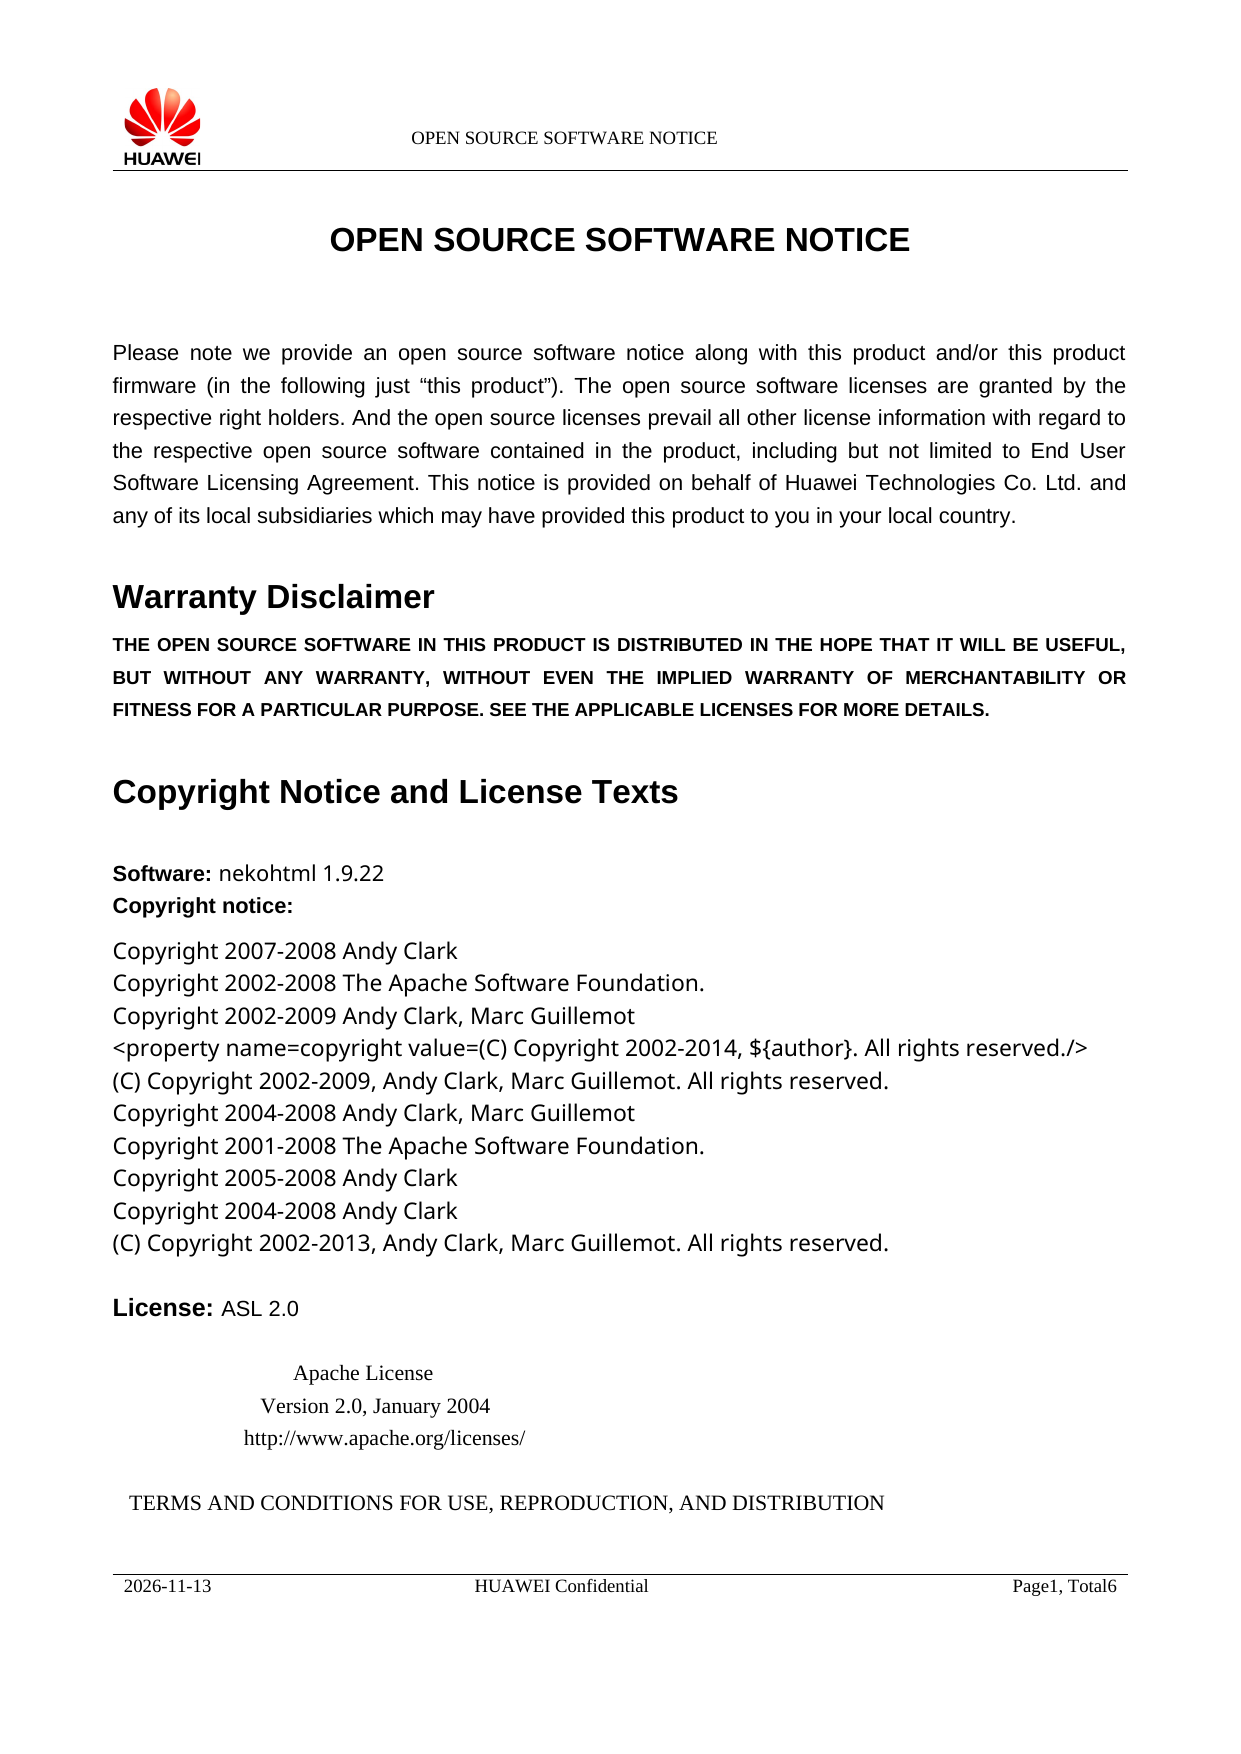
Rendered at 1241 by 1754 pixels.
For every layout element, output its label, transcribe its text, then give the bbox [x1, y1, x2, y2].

text Copyright notice: [112, 889, 1128, 921]
text Copyright 2007-2008 Andy Clark Copyright 2002-2008 The Apache Software Foundation. Copyright 2002-2009 Andy Clark, Marc Guillemot <property name=copyright value=(C) Copyright 2002-2014, ${author}. All rights reserved./> (C) Copyright 2002-2009, Andy Clark, Marc Guillemot. All rights reserved. Copyright 2004-2008 Andy Clark, Marc Guillemot Copyright 2001-2008 The Apache Software Foundation. Copyright 2005-2008 Andy Clark Copyright 2004-2008 Andy Clark (C) Copyright 2002-2013, Andy Clark, Marc Guillemot. All rights reserved. [112, 934, 1128, 1291]
text Warranty Disclaimer [112, 564, 1128, 629]
text OPEN SOURCE SOFTWARE NOTICE [112, 206, 1128, 271]
text Please note we provide an open source software notice along with this product and/or this product firmware (in the following just “this product”). The open source software licenses are granted by the respective right holders. And the open source licenses prevail all other license information with regard to the respective open source software contained in the product, including but not limited to End User Software Licensing Agreement. This notice is provided on behalf of Huawei Technologies Co. Ltd. and any of its local subsidiaries which may have provided this product to you in your local country. [112, 336, 1128, 531]
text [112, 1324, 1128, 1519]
text License: ASL 2.0 [112, 1291, 1128, 1324]
text The open source software in this product is distributed in the hope that it will be useful, but WITHOUT ANY WARRANTY, without even the implied warranty of MERCHANTABILITY or FITNESS FOR A PARTICULAR PURPOSE. See the applicable licenses for more details. [112, 629, 1128, 726]
picture [124, 88, 201, 165]
text Copyright Notice and License Texts [112, 759, 1128, 824]
title Software: nekohtml 1.9.22 [112, 856, 1128, 889]
